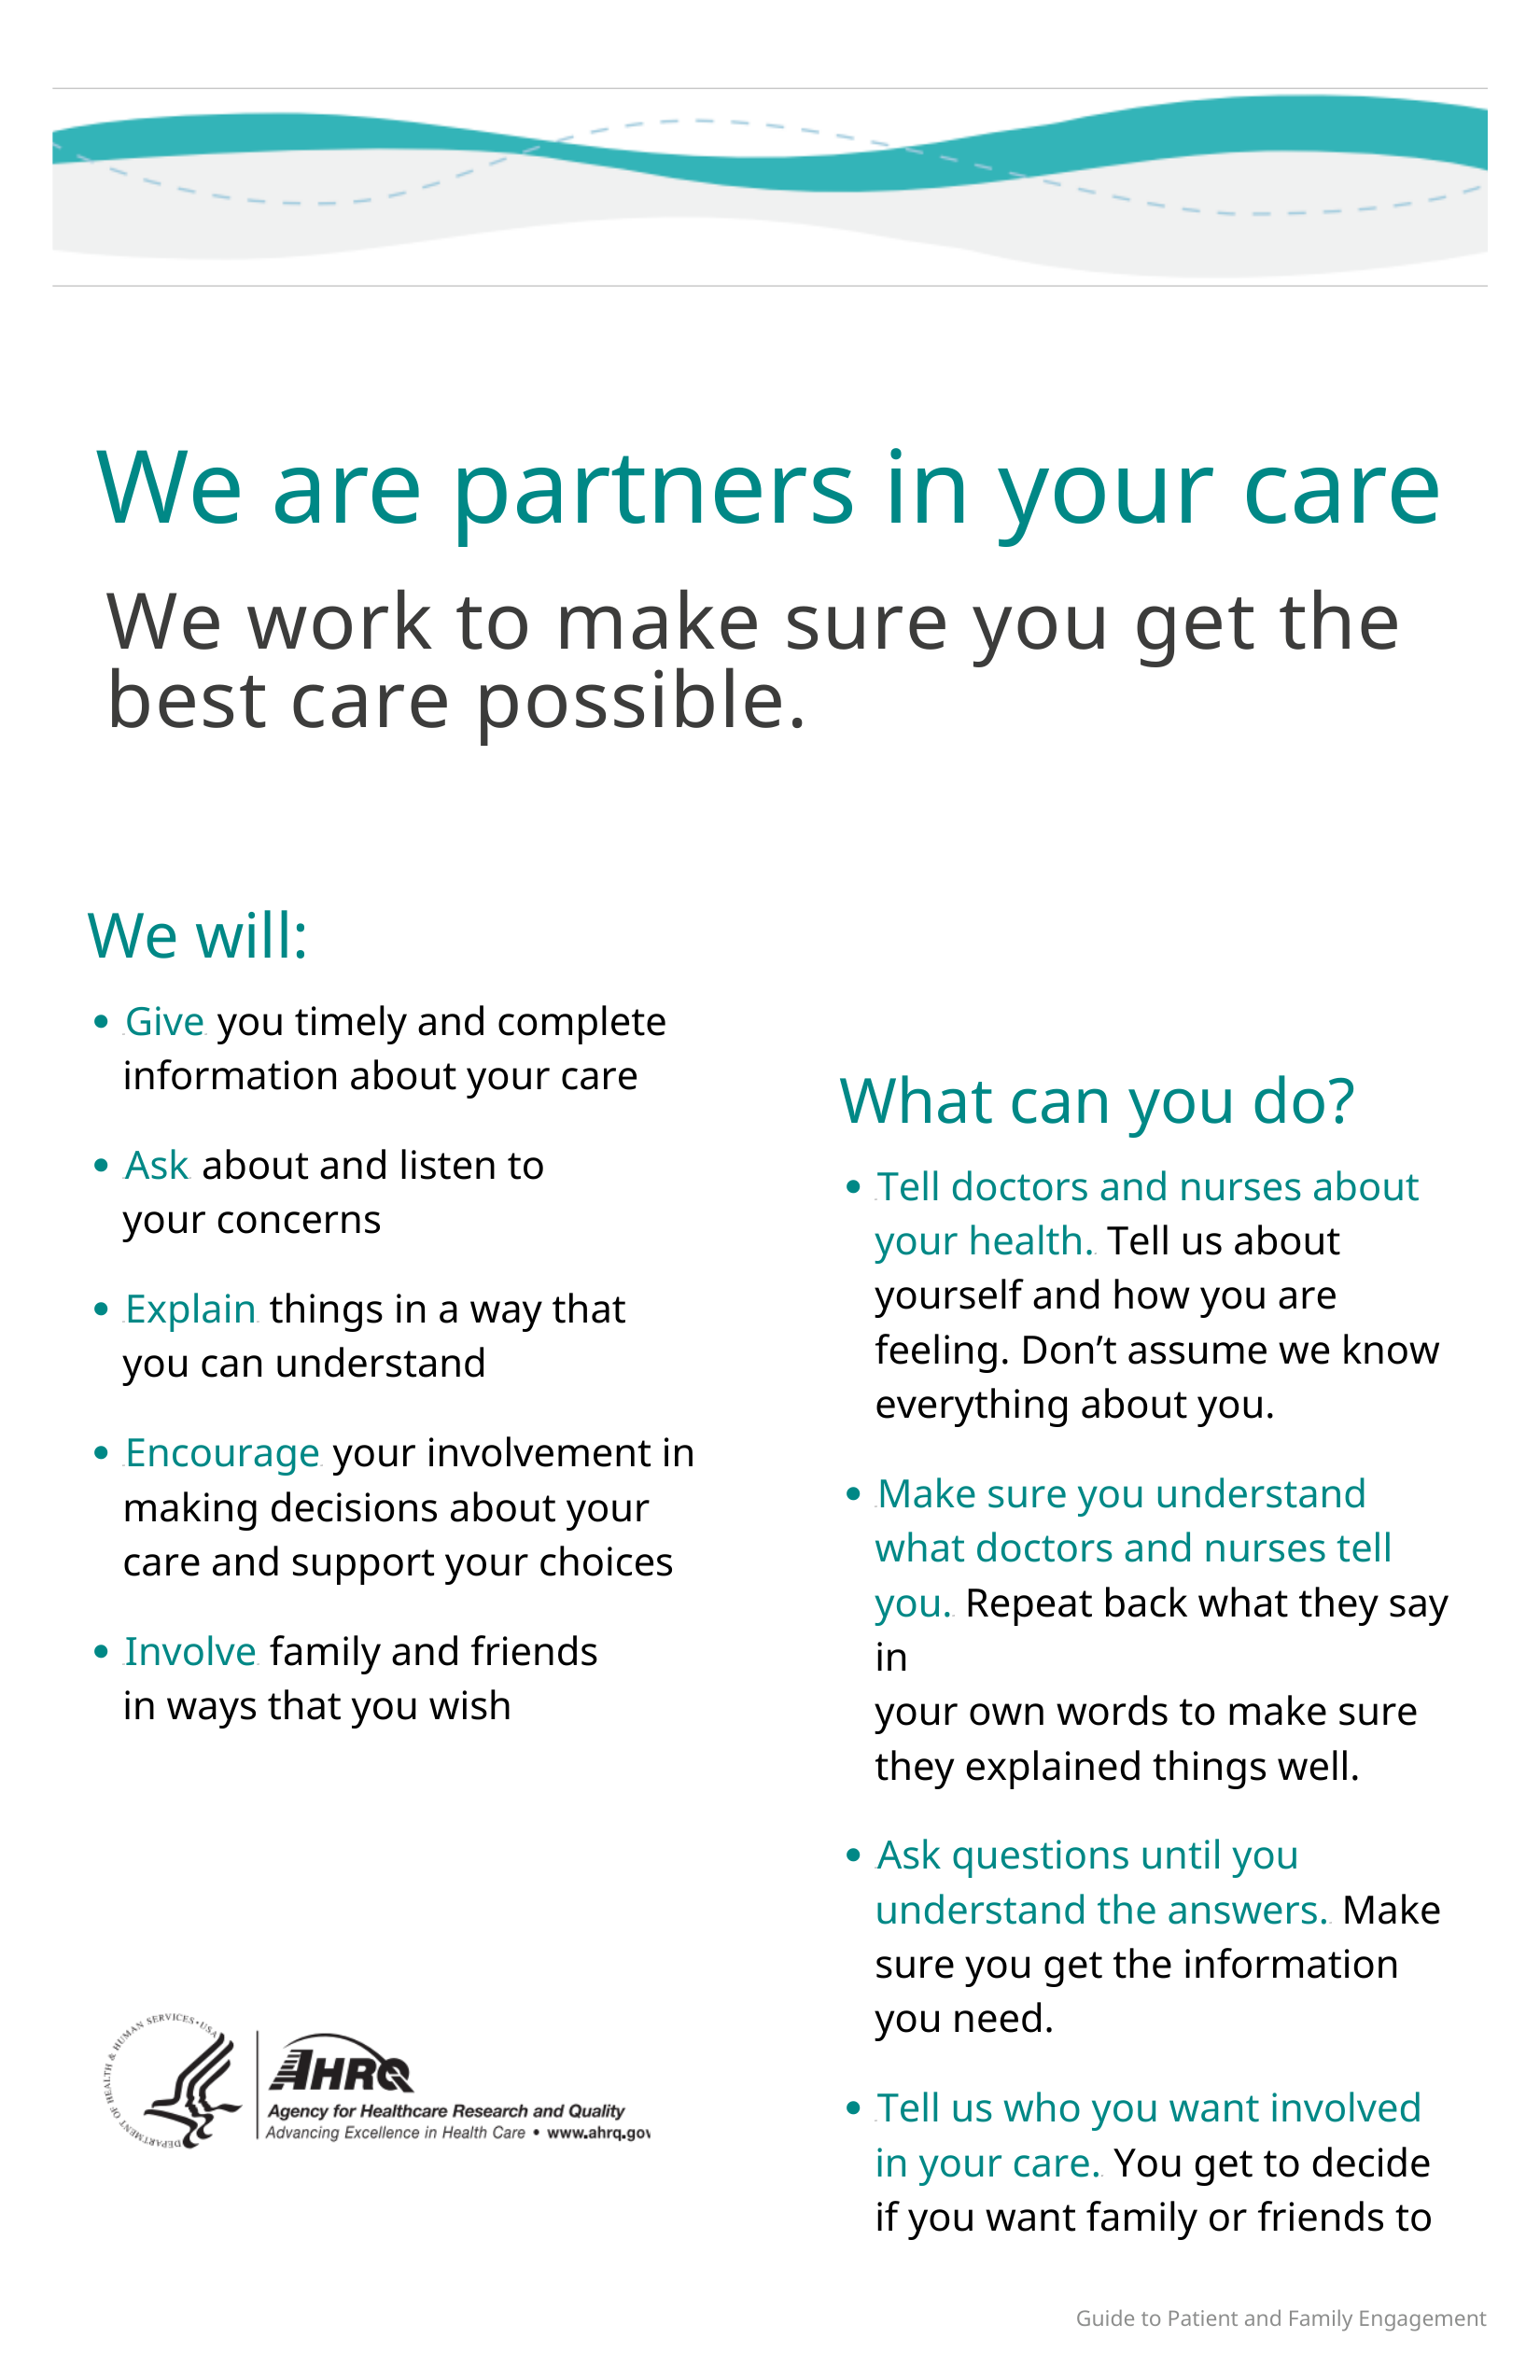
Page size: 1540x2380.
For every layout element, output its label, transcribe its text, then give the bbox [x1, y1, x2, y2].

subtitle We will: [88, 917, 699, 968]
list 0TAsk0T about and listen to your concerns [94, 1136, 707, 1244]
list 0TAsk questions until you understand the answers.0T Make sure you get the information you need. [847, 1826, 1459, 2043]
title We are partners in your care [52, 455, 1487, 540]
list 0TExplain0T things in a way that you can understand [94, 1280, 707, 1388]
list 0TInvolve0T family and friends in ways that you wish [94, 1621, 707, 1730]
subtitle What can you do? [839, 1083, 1452, 1133]
subtitle We work to make sure you get the best care possible. [105, 587, 1487, 743]
list 0TGive0T you timely and complete information about your care [94, 991, 707, 1100]
list 0TEncourage0T your involvement in making decisions about your care and support your choices [94, 1423, 707, 1587]
list 0TTell us who you want involved in your care.0T You get to decide if you want family or friends to take part in conversations about your health. [847, 2079, 1459, 2242]
list 0TTell doctors and nurses about your health.0T Tell us about yourself and how you are feeling. Don’t assume we know everything about you. [847, 1156, 1459, 1429]
list 0TMake sure you understand what doctors and nurses tell you.0T Repeat back what they say in your own words to make sure they explained things well. [847, 1464, 1459, 1791]
